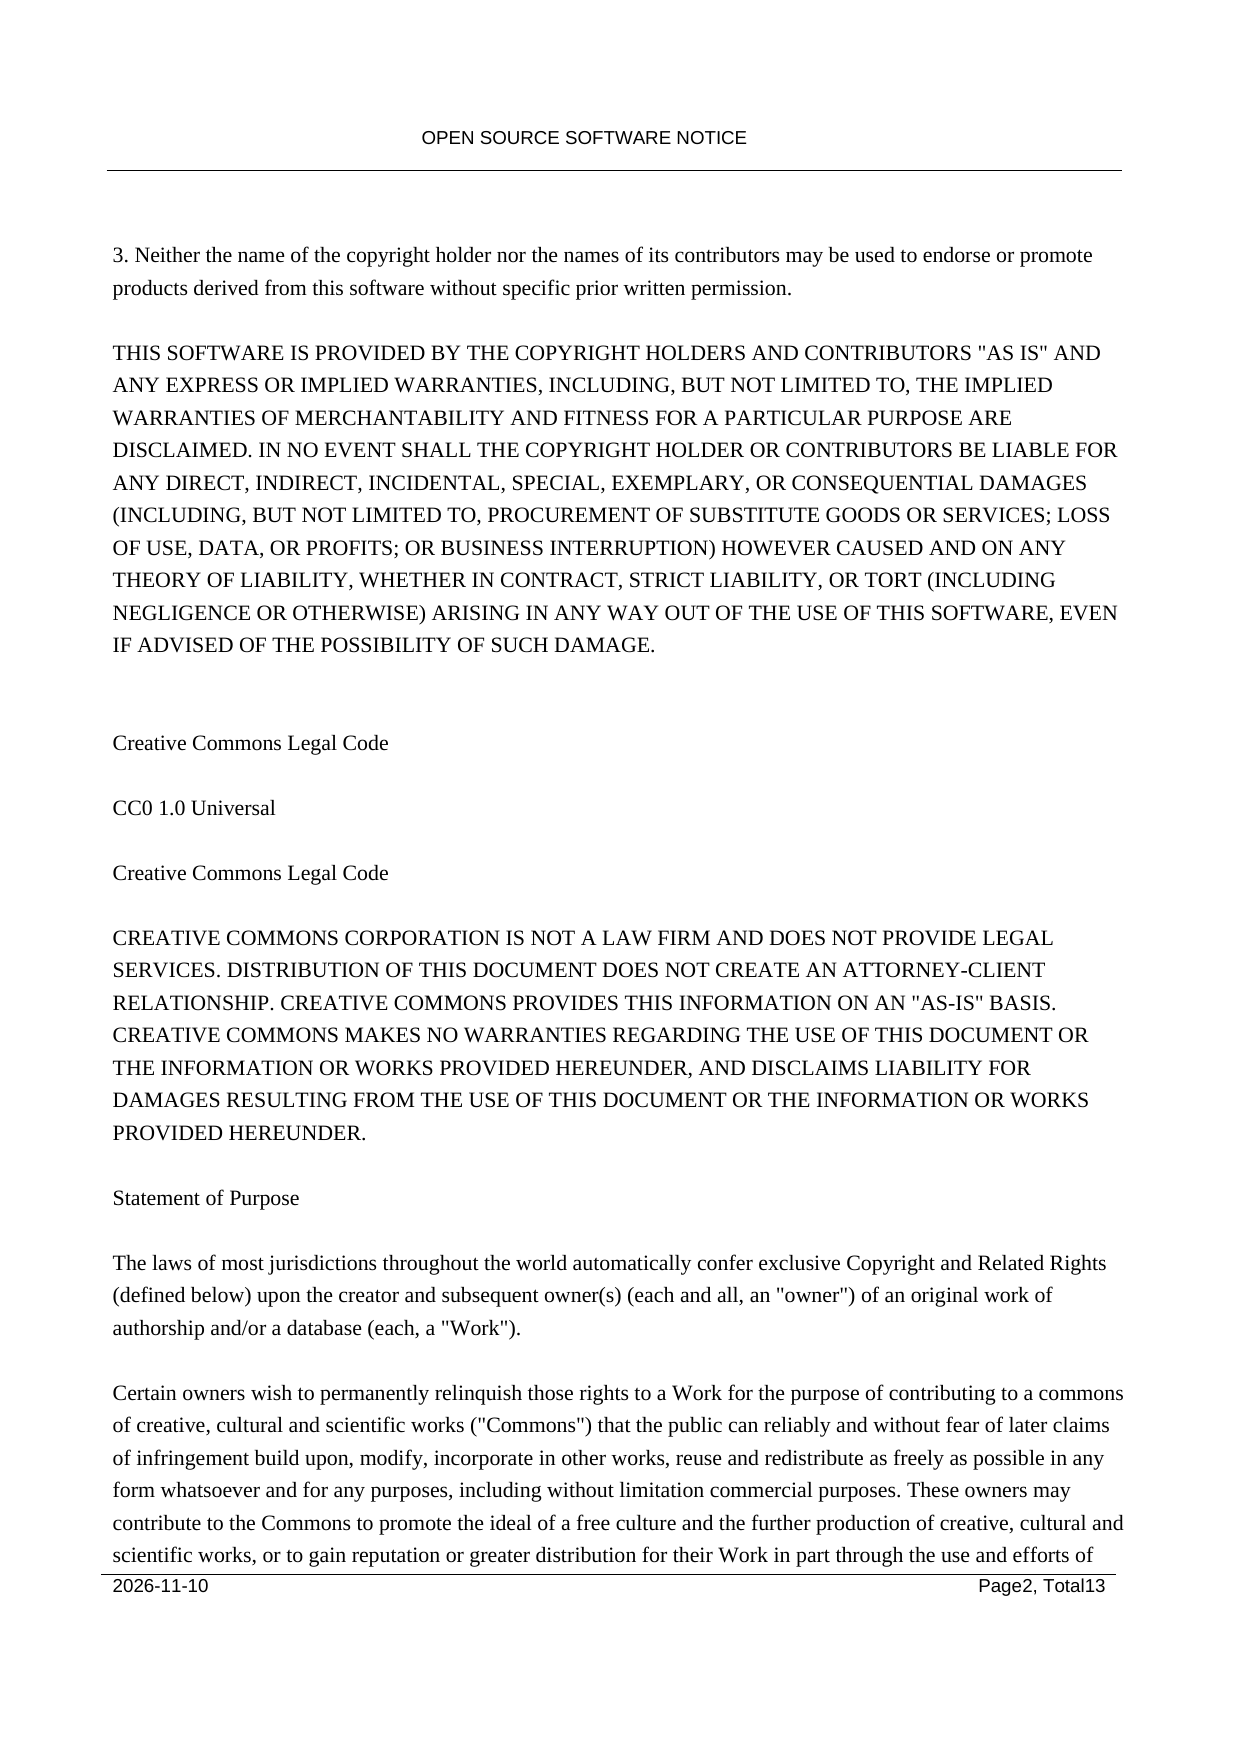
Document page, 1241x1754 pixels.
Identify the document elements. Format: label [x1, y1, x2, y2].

text [112, 206, 1128, 1571]
